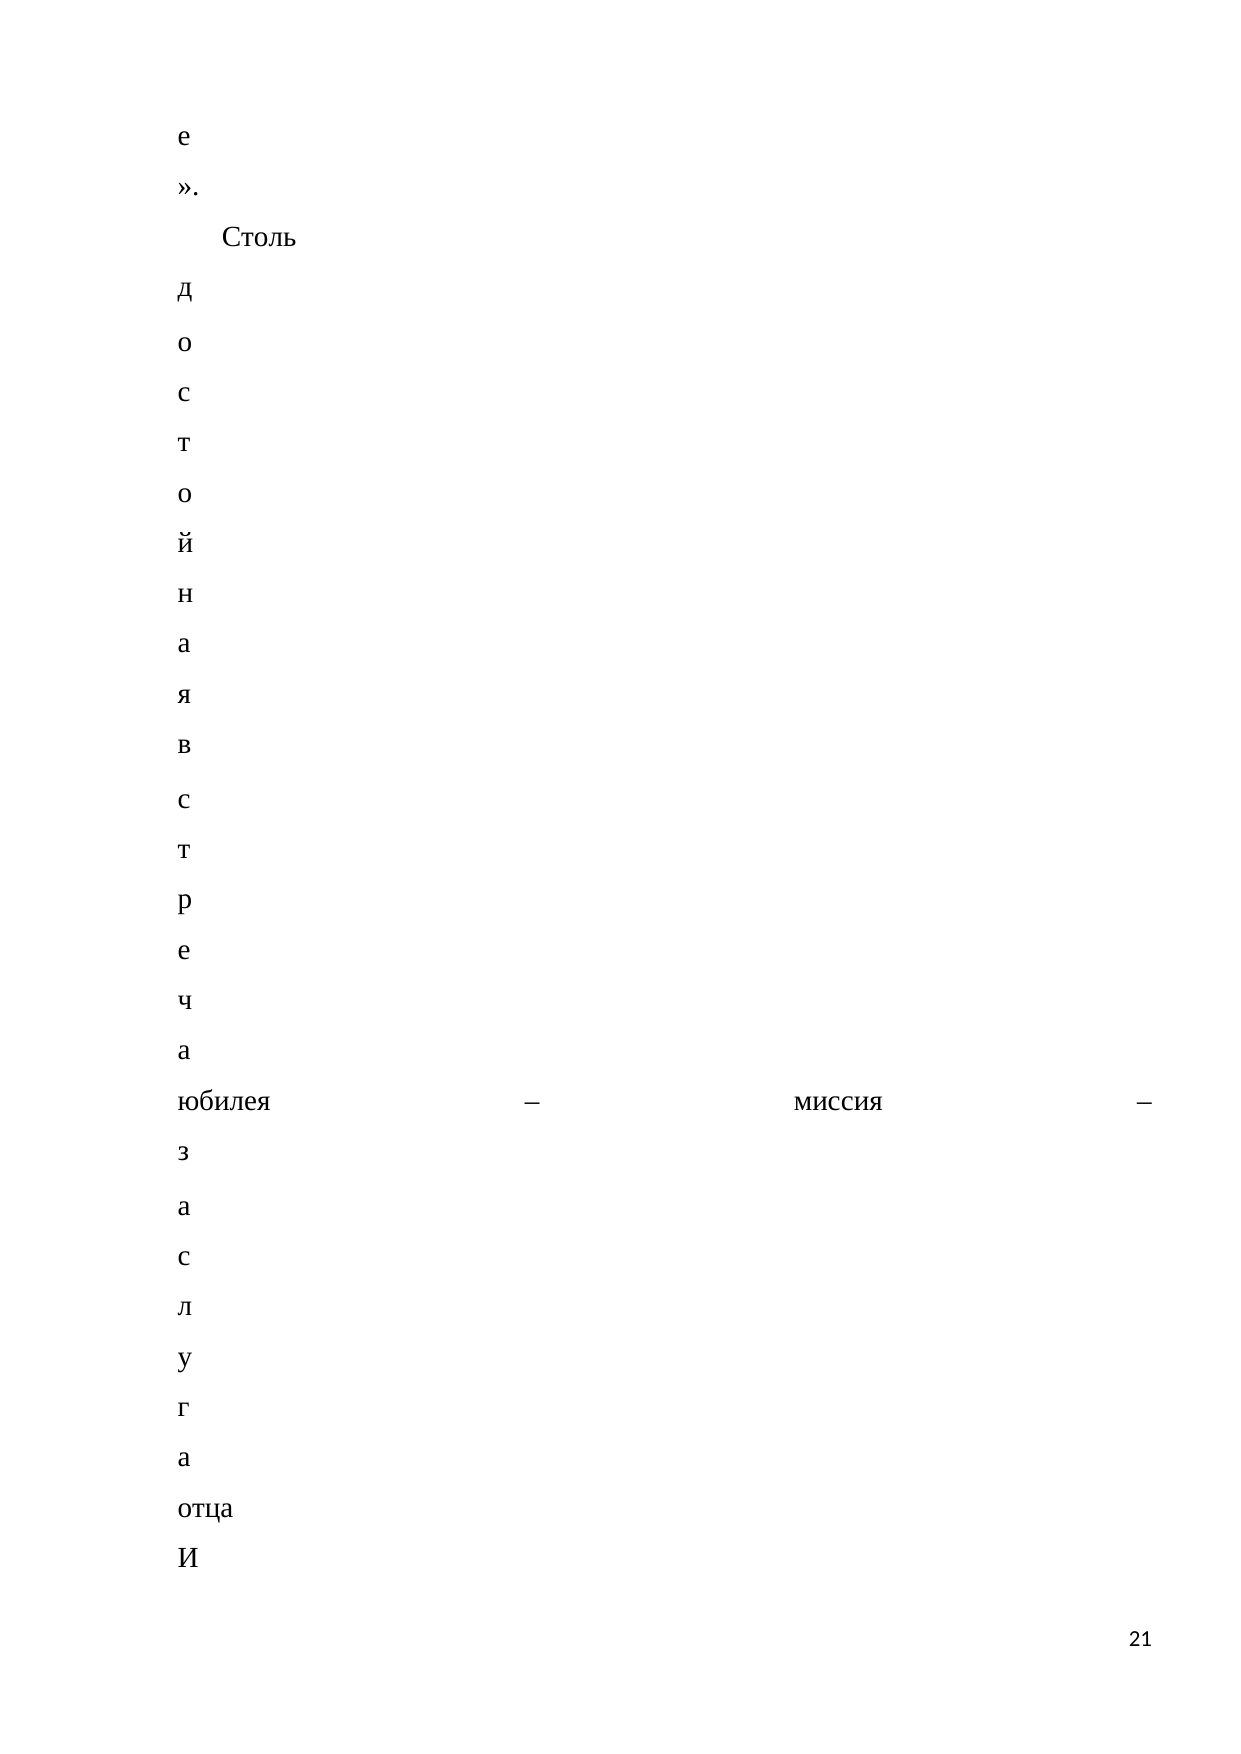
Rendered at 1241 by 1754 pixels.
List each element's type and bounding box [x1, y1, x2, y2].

text [177, 118, 1152, 202]
text [177, 219, 1152, 1578]
